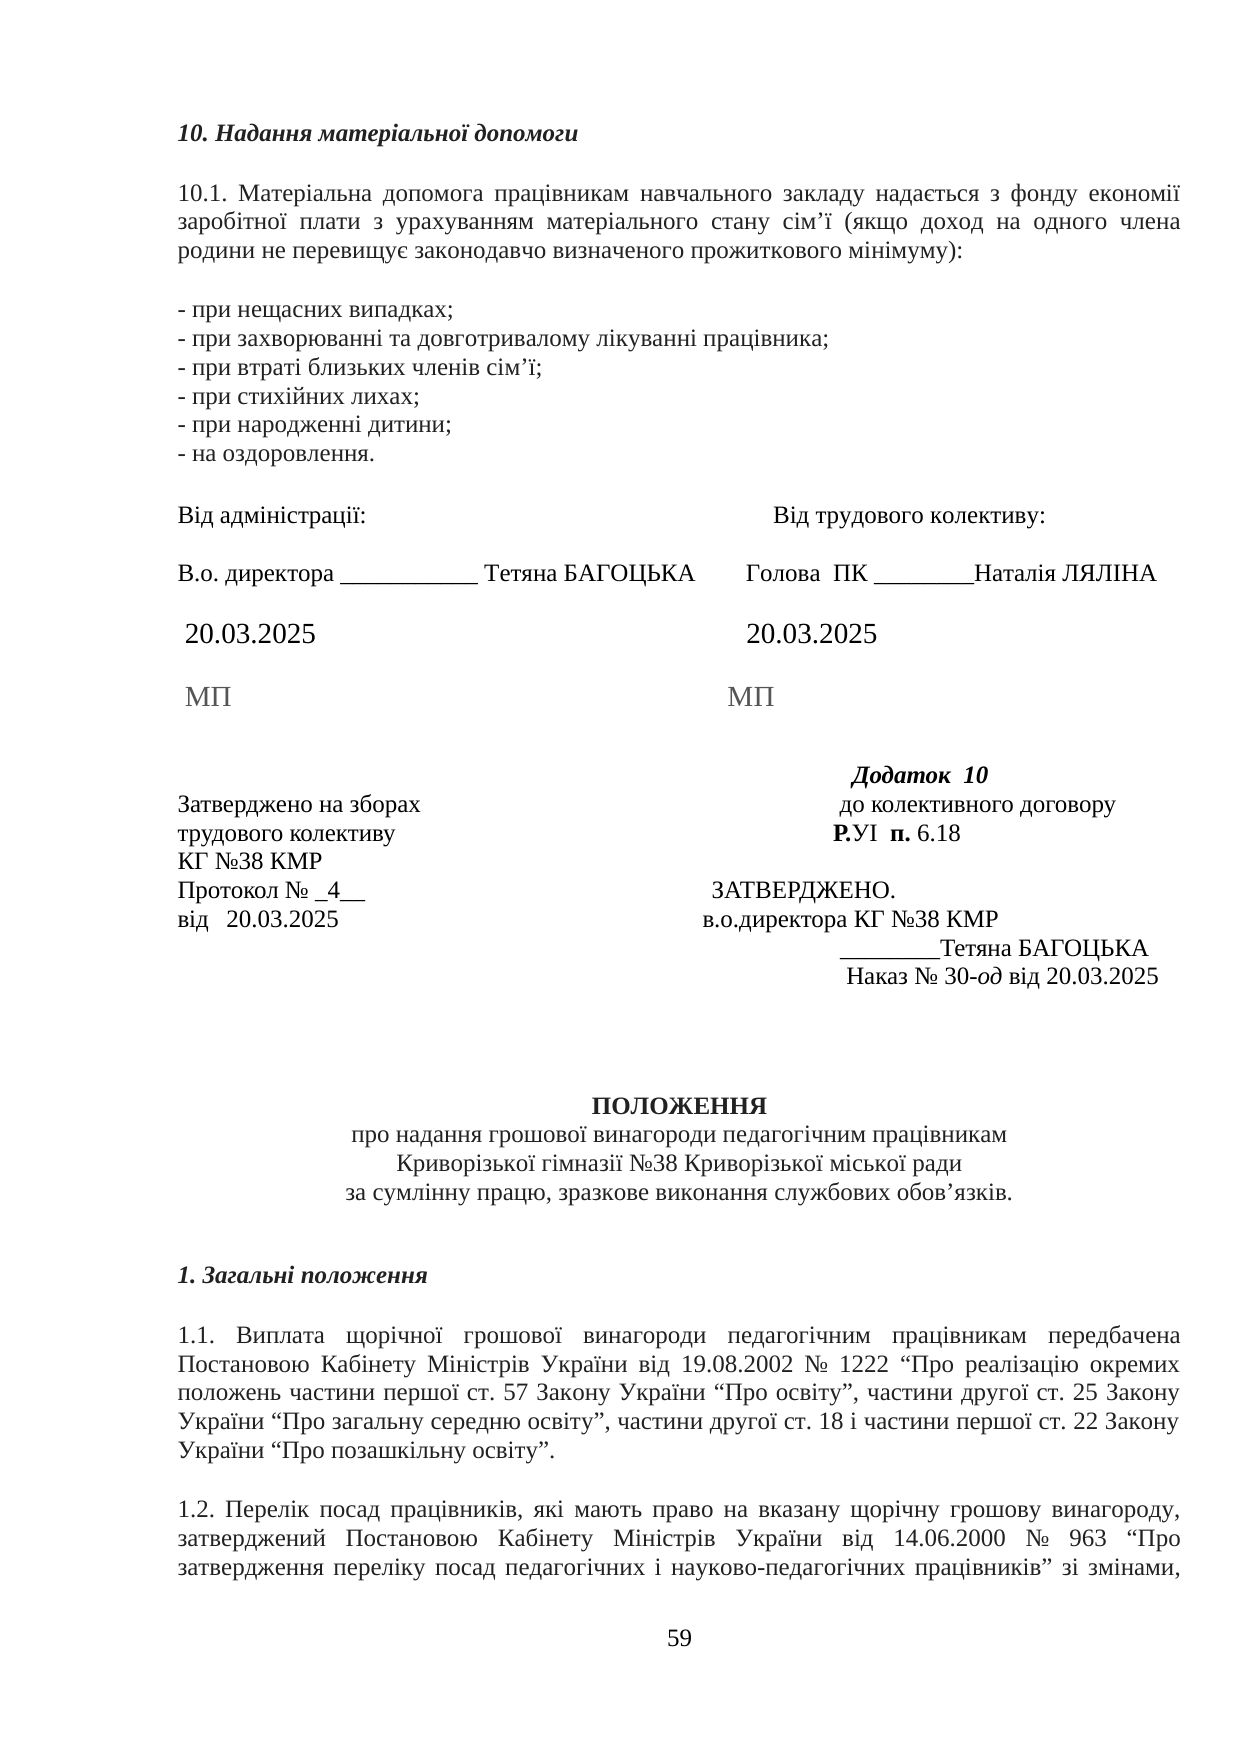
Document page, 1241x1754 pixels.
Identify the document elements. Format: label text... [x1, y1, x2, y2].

text - при захворюванні та довготривалому лікуванні працівника; [177, 323, 1181, 352]
text Криворізької гімназії №38 Криворізької міської ради [177, 1148, 1181, 1177]
text про надання грошової винагороди педагогічним працівникам [177, 1119, 1181, 1148]
text КГ №38 КМР [177, 846, 1181, 875]
text Додаток 10 [177, 760, 1181, 789]
text за сумлінну працю, зразкове виконання службових обов’язків. [177, 1177, 1181, 1206]
text 20.03.2025 20.03.2025 [177, 616, 1181, 649]
text від 20.03.2025 в.о.директора КГ №38 КМР [177, 904, 1181, 933]
text ________Тетяна БАГОЦЬКА [177, 933, 1181, 961]
text 10. Надання матеріальної допомоги [177, 118, 1181, 147]
text - на оздоровлення. [177, 438, 1181, 467]
text Затверджено на зборах до колективного договору [177, 789, 1181, 818]
text Наказ № 30-од від 20.03.2025 [177, 961, 1181, 990]
text МП МП [177, 679, 1181, 712]
text 1. Загальні положення [177, 1261, 1181, 1289]
text трудового колективу Р.УІ п. 6.18 [177, 818, 1181, 846]
text Протокол № _4__ ЗАТВЕРДЖЕНО. [177, 875, 1181, 904]
text 1.1. Виплата щoрічної грошової винагороди педагогічним працівникам передбачена Постановою Кабінету Міністрів України від 19.08.2002 № 1222 “Про реалізацію окремих положень частини першої ст. 57 Закону України “Про освіту”, частини другої ст. 25 Закону України “Про загальну середню освіту”, частини другої ст. 18 і частини першої ст. 22 Закону України “Про позашкільну освіту”. [177, 1320, 1181, 1464]
text - при народженні дитини; [177, 409, 1181, 438]
text В.о. директора ___________ Тетяна БАГОЦЬКА Голова ПК ________Наталія ЛЯЛІНА [177, 558, 1181, 587]
text - при втраті близьких членів сім’ї; [177, 352, 1181, 381]
text ПОЛОЖЕННЯ [177, 1091, 1181, 1119]
text Від адміністрації: Від трудового колективу: [177, 501, 1181, 529]
text - при стихійних лихах; [177, 381, 1181, 409]
text 10.1. Матеріальна допомога працівникам навчального закладу надається з фонду економії заробітної плати з урахуванням матеріального стану сім’ї (якщо доход на одного члена родини не перевищує законодавчо визначеного прожиткового мінімуму): [177, 178, 1181, 264]
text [177, 1494, 1181, 1581]
text - при нещасних випадках; [177, 294, 1181, 323]
